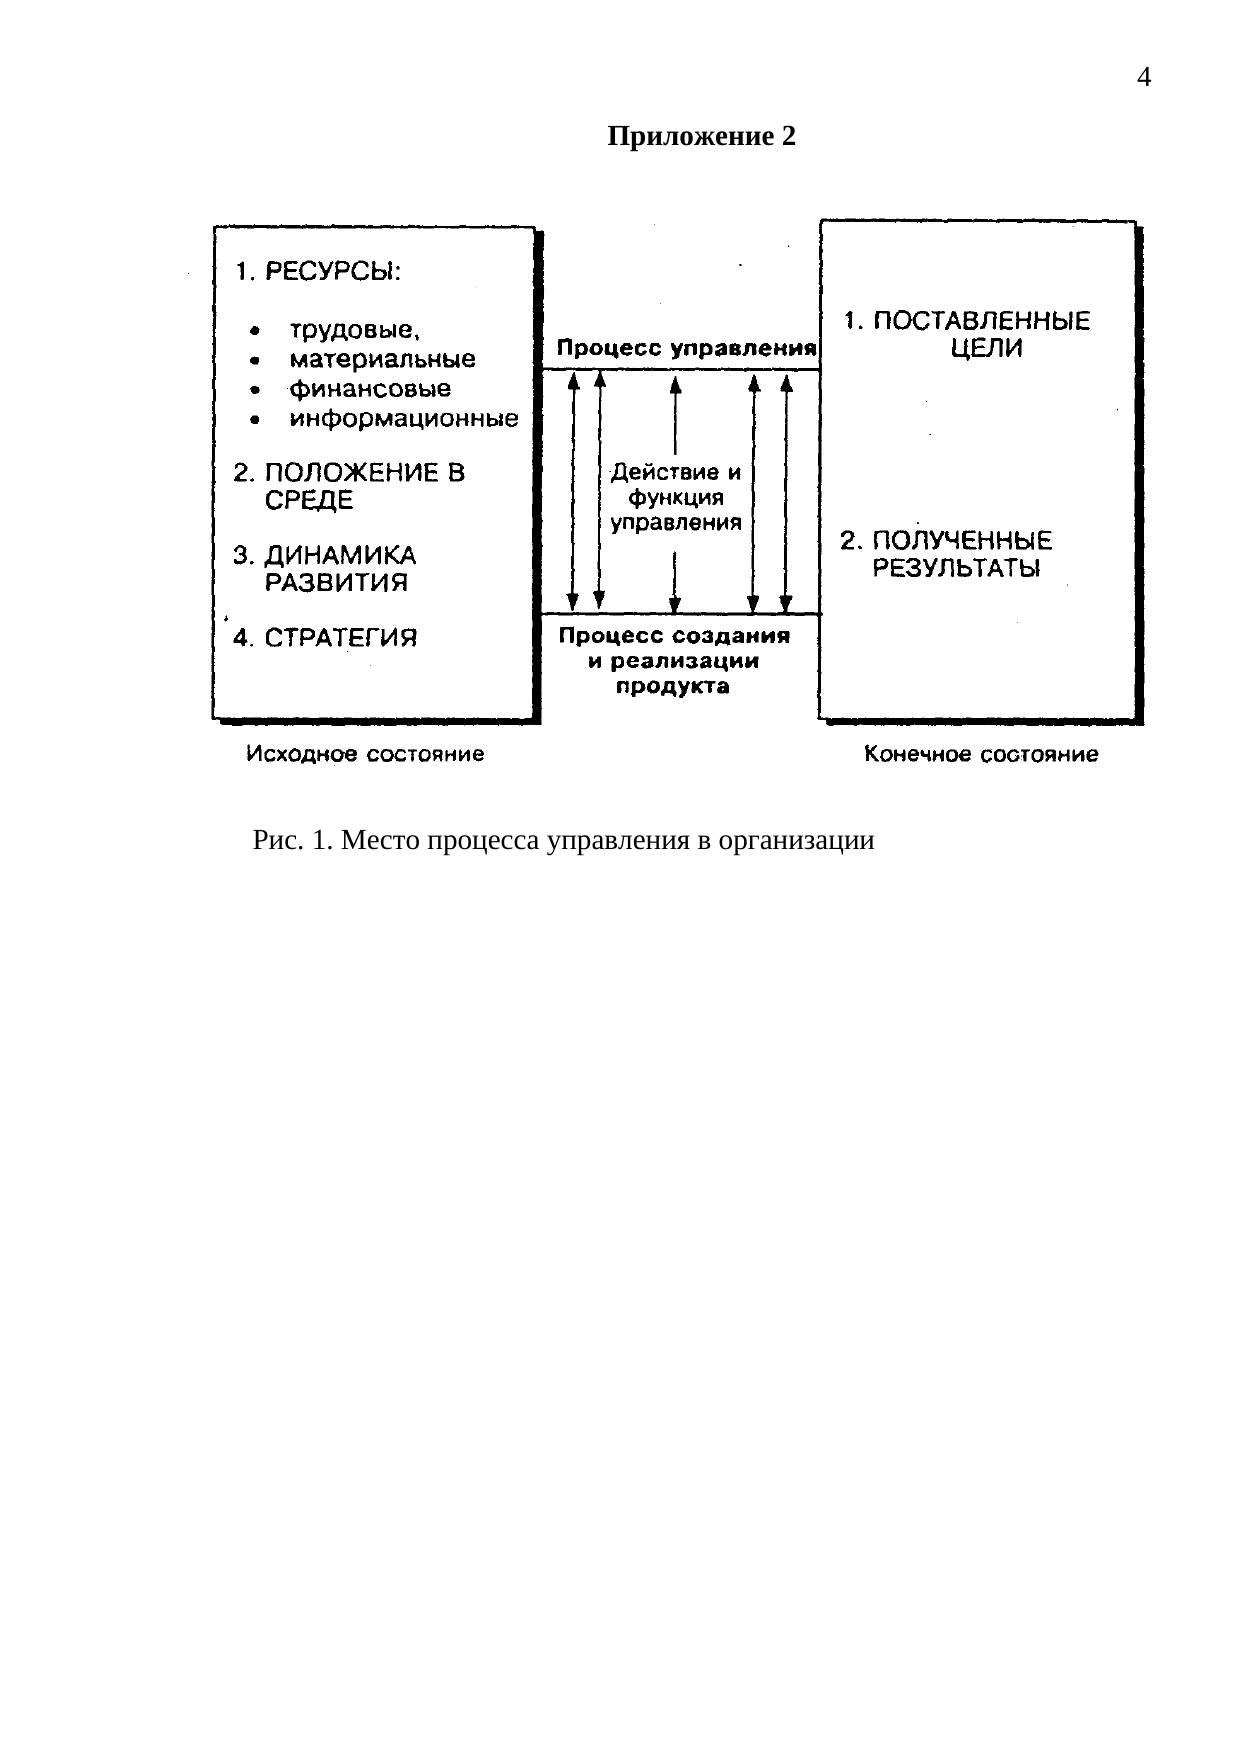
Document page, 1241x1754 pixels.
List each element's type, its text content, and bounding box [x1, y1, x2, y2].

text Рис. 1. Место процесса управления в организации [177, 822, 1152, 856]
text Приложение 2 [177, 118, 1152, 152]
picture [180, 209, 1183, 771]
